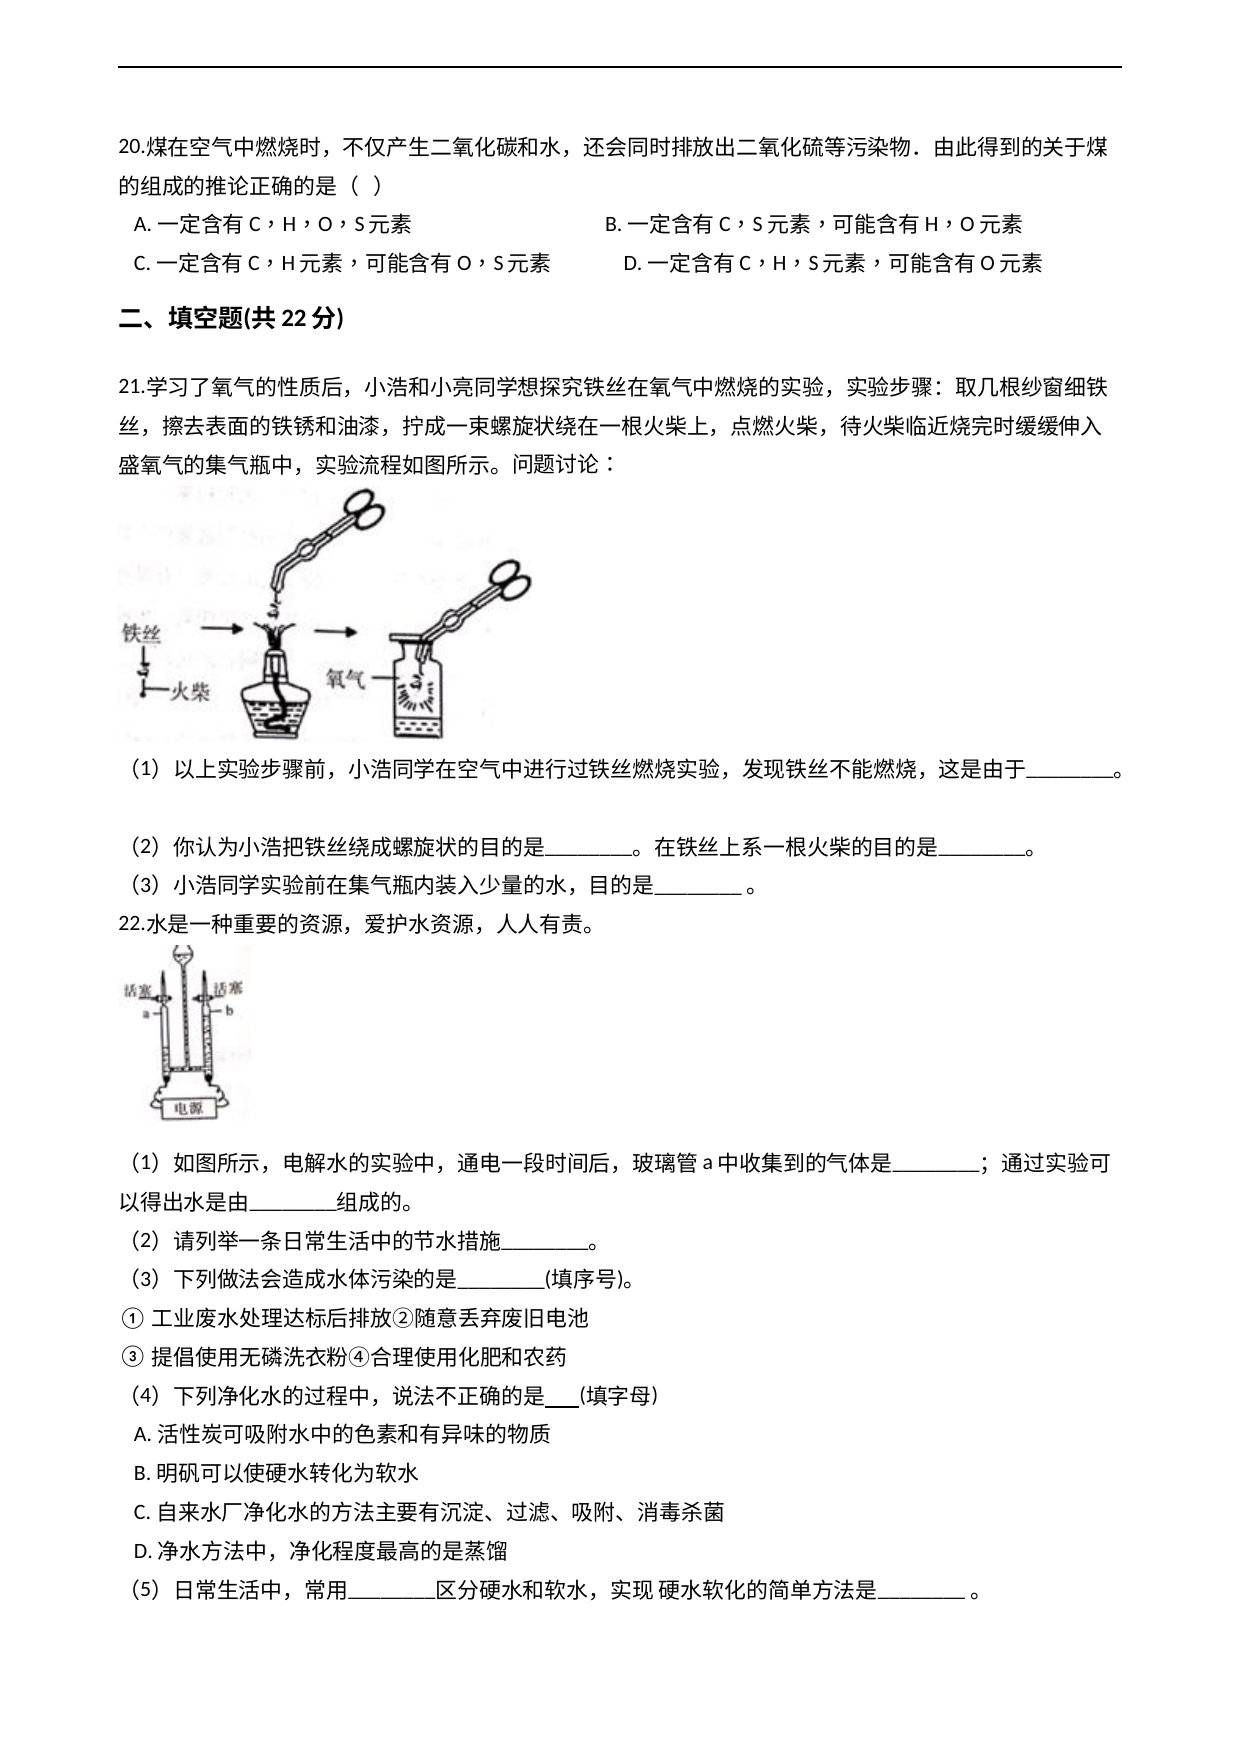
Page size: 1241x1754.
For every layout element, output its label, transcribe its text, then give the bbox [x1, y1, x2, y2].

text ③提倡使用无磷洗衣粉④合理使用化肥和农药 [118, 1339, 1122, 1372]
text A. 一定含有C，H，O，S元素 B. 一定含有C，S元素，可能含有H，O元素 C. 一定含有C，H元素，可能含有O，S元素 D. 一定含有C，H，S元素，可能含有O元素 [134, 207, 1122, 279]
text （1）以上实验步骤前，小浩同学在空气中进行过铁丝燃烧实验，发现铁丝不能燃烧，这是由于________。 [118, 751, 1122, 823]
text （3）下列做法会造成水体污染的是________(填序号)。 [118, 1262, 1122, 1294]
text A. 活性炭可吸附水中的色素和有异味的物质 B. 明矾可以使硬水转化为软水 C. 自来水厂净化水的方法主要有沉淀、过滤、吸附、消毒杀菌 D. 净水方法中，净化程度最高的是蒸馏 [134, 1417, 1122, 1566]
text （1）如图所示，电解水的实验中，通电一段时间后，玻璃管a中收集到的气体是________；通过实验可以得出水是由________组成的。 [118, 1146, 1122, 1217]
text 21.学习了氧气的性质后，小浩和小亮同学想探究铁丝在氧气中燃烧的实验，实验步骤：取几根纱窗细铁丝，擦去表面的铁锈和油漆，拧成一束螺旋状绕在一根火柴上，点燃火柴，待火柴临近烧完时缓缓伸入盛氧气的集气瓶中，实验流程如图所示。问题讨论： [118, 369, 1122, 480]
text （5）日常生活中，常用________区分硬水和软水，实现 硬水软化的简单方法是________ 。 [118, 1573, 1122, 1605]
text 22.水是一种重要的资源，爱护水资源，人人有责。 [118, 907, 1122, 939]
text （2）请列举一条日常生活中的节水措施________。 [118, 1223, 1122, 1256]
text 二、填空题(共22分) [118, 284, 1122, 349]
picture [118, 945, 252, 1123]
picture [118, 486, 540, 742]
text （3）小浩同学实验前在集气瓶内装入少量的水，目的是________ 。 [118, 868, 1122, 900]
text ①工业废水处理达标后排放②随意丢弃废旧电池 [118, 1301, 1122, 1333]
text （4）下列净化水的过程中，说法不正确的是 (填字母) [118, 1378, 1122, 1411]
text （2）你认为小浩把铁丝绕成螺旋状的目的是________。在铁丝上系一根火柴的目的是________。 [118, 829, 1122, 862]
text 20.煤在空气中燃烧时，不仅产生二氧化碳和水，还会同时排放出二氧化硫等污染物．由此得到的关于煤的组成的推论正确的是（ ） [118, 129, 1122, 201]
